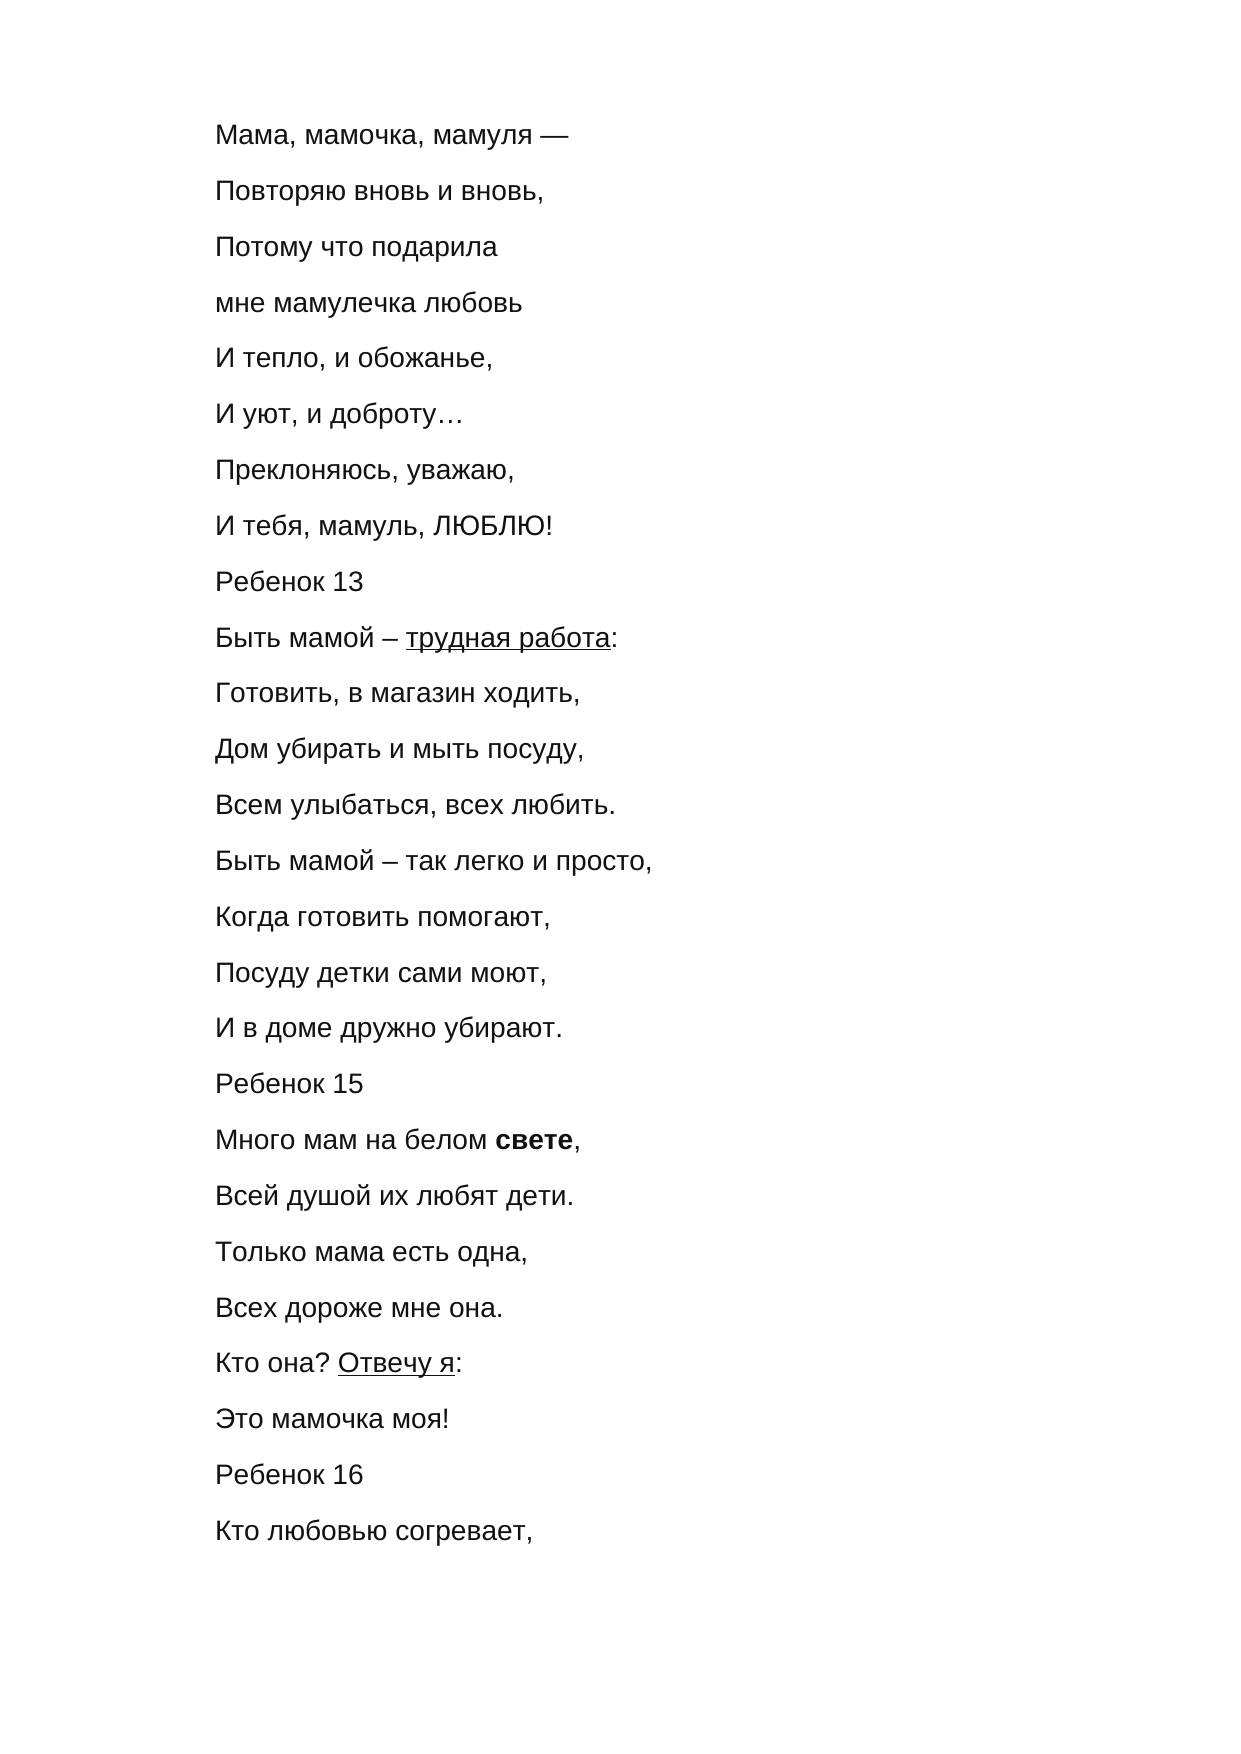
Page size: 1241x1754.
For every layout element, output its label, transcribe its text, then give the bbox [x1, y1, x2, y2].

text И уют, и доброту… [177, 397, 1152, 430]
text Всем улыбаться, всех любить. [177, 788, 1152, 821]
text Ребенок 16 [177, 1458, 1152, 1491]
text Готовить, в магазин ходить, [177, 676, 1152, 709]
text Быть мамой – так легко и просто, [177, 844, 1152, 876]
text Преклоняюсь, уважаю, [177, 453, 1152, 486]
text Посуду детки сами моют, [177, 956, 1152, 988]
text Ребенок 13 [177, 565, 1152, 597]
text Дом убирать и мыть посуду, [177, 732, 1152, 765]
text Повторяю вновь и вновь, [177, 174, 1152, 206]
text И тепло, и обожанье, [177, 341, 1152, 374]
text Только мама есть одна, [177, 1235, 1152, 1267]
text Быть мамой – трудная работа: [177, 621, 1152, 653]
text Всех дороже мне она. [177, 1291, 1152, 1323]
text Потому что подарила [177, 230, 1152, 262]
text Всей душой их любят дети. [177, 1179, 1152, 1211]
text Ребенок 15 [177, 1067, 1152, 1100]
text Много мам на белом свете, [177, 1123, 1152, 1156]
text Это мамочка моя! [177, 1402, 1152, 1435]
text Когда готовить помогают, [177, 900, 1152, 932]
text Кто любовью согревает, [177, 1514, 1152, 1546]
text И тебя, мамуль, ЛЮБЛЮ! [177, 509, 1152, 541]
text Кто она? Отвечу я: [177, 1346, 1152, 1379]
text мне мамулечка любовь [177, 286, 1152, 318]
text И в доме дружно убирают. [177, 1011, 1152, 1044]
text Мама, мамочка, мамуля — [177, 118, 1152, 151]
